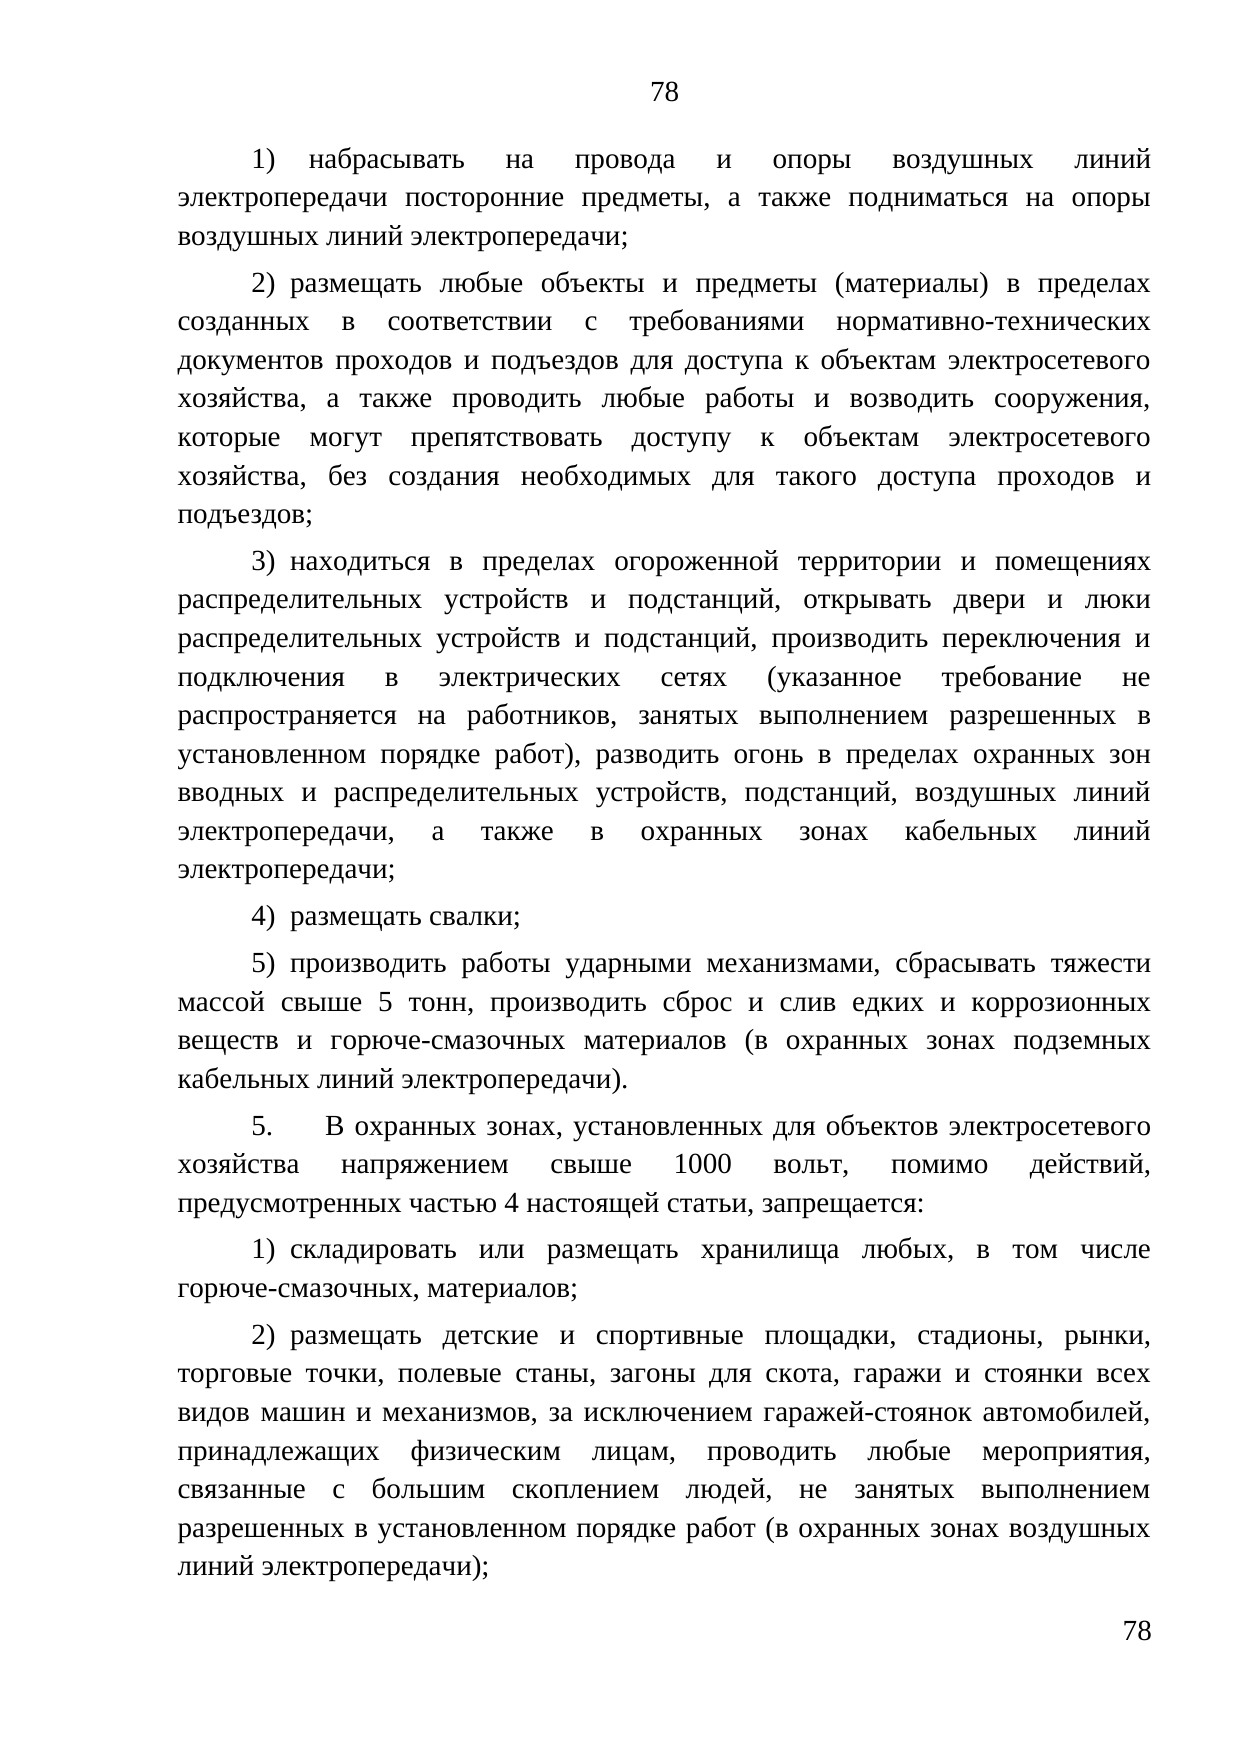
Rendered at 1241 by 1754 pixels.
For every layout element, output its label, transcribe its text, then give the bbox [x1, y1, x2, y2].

list набрасывать на провода и опоры воздушных линий электропередачи посторонние предметы, а также подниматься на опоры воздушных линий электропередачи; [177, 141, 1152, 252]
list размещать свалки; [177, 898, 1152, 932]
list размещать детские и спортивные площадки, стадионы, рынки, торговые точки, полевые станы, загоны для скота, гаражи и стоянки всех видов машин и механизмов, за исключением гаражей-стоянок автомобилей, принадлежащих физическим лицам, проводить любые мероприятия, связанные с большим скоплением людей, не занятых выполнением разрешенных в установленном порядке работ (в охранных зонах воздушных линий электропередачи); [177, 1317, 1152, 1582]
list находиться в пределах огороженной территории и помещениях распределительных устройств и подстанций, открывать двери и люки распределительных устройств и подстанций, производить переключения и подключения в электрических сетях (указанное требование не распространяется на работников, занятых выполнением разрешенных в установленном порядке работ), разводить огонь в пределах охранных зон вводных и распределительных устройств, подстанций, воздушных линий электропередачи, а также в охранных зонах кабельных линий электропередачи; [177, 543, 1152, 885]
list складировать или размещать хранилища любых, в том числе горюче-смазочных, материалов; [177, 1232, 1152, 1304]
list размещать любые объекты и предметы (материалы) в пределах созданных в соответствии с требованиями нормативно-технических документов проходов и подъездов для доступа к объектам электросетевого хозяйства, а также проводить любые работы и возводить сооружения, которые могут препятствовать доступу к объектам электросетевого хозяйства, без создания необходимых для такого доступа проходов и подъездов; [177, 265, 1152, 530]
list производить работы ударными механизмами, сбрасывать тяжести массой свыше 5 тонн, производить сброс и слив едких и коррозионных веществ и горюче-смазочных материалов (в охранных зонах подземных кабельных линий электропередачи). [177, 945, 1152, 1094]
list В охранных зонах, установленных для объектов электросетевого хозяйства напряжением свыше 1000 вольт, помимо действий, предусмотренных частью 4 настоящей статьи, запрещается: [177, 1108, 1152, 1218]
